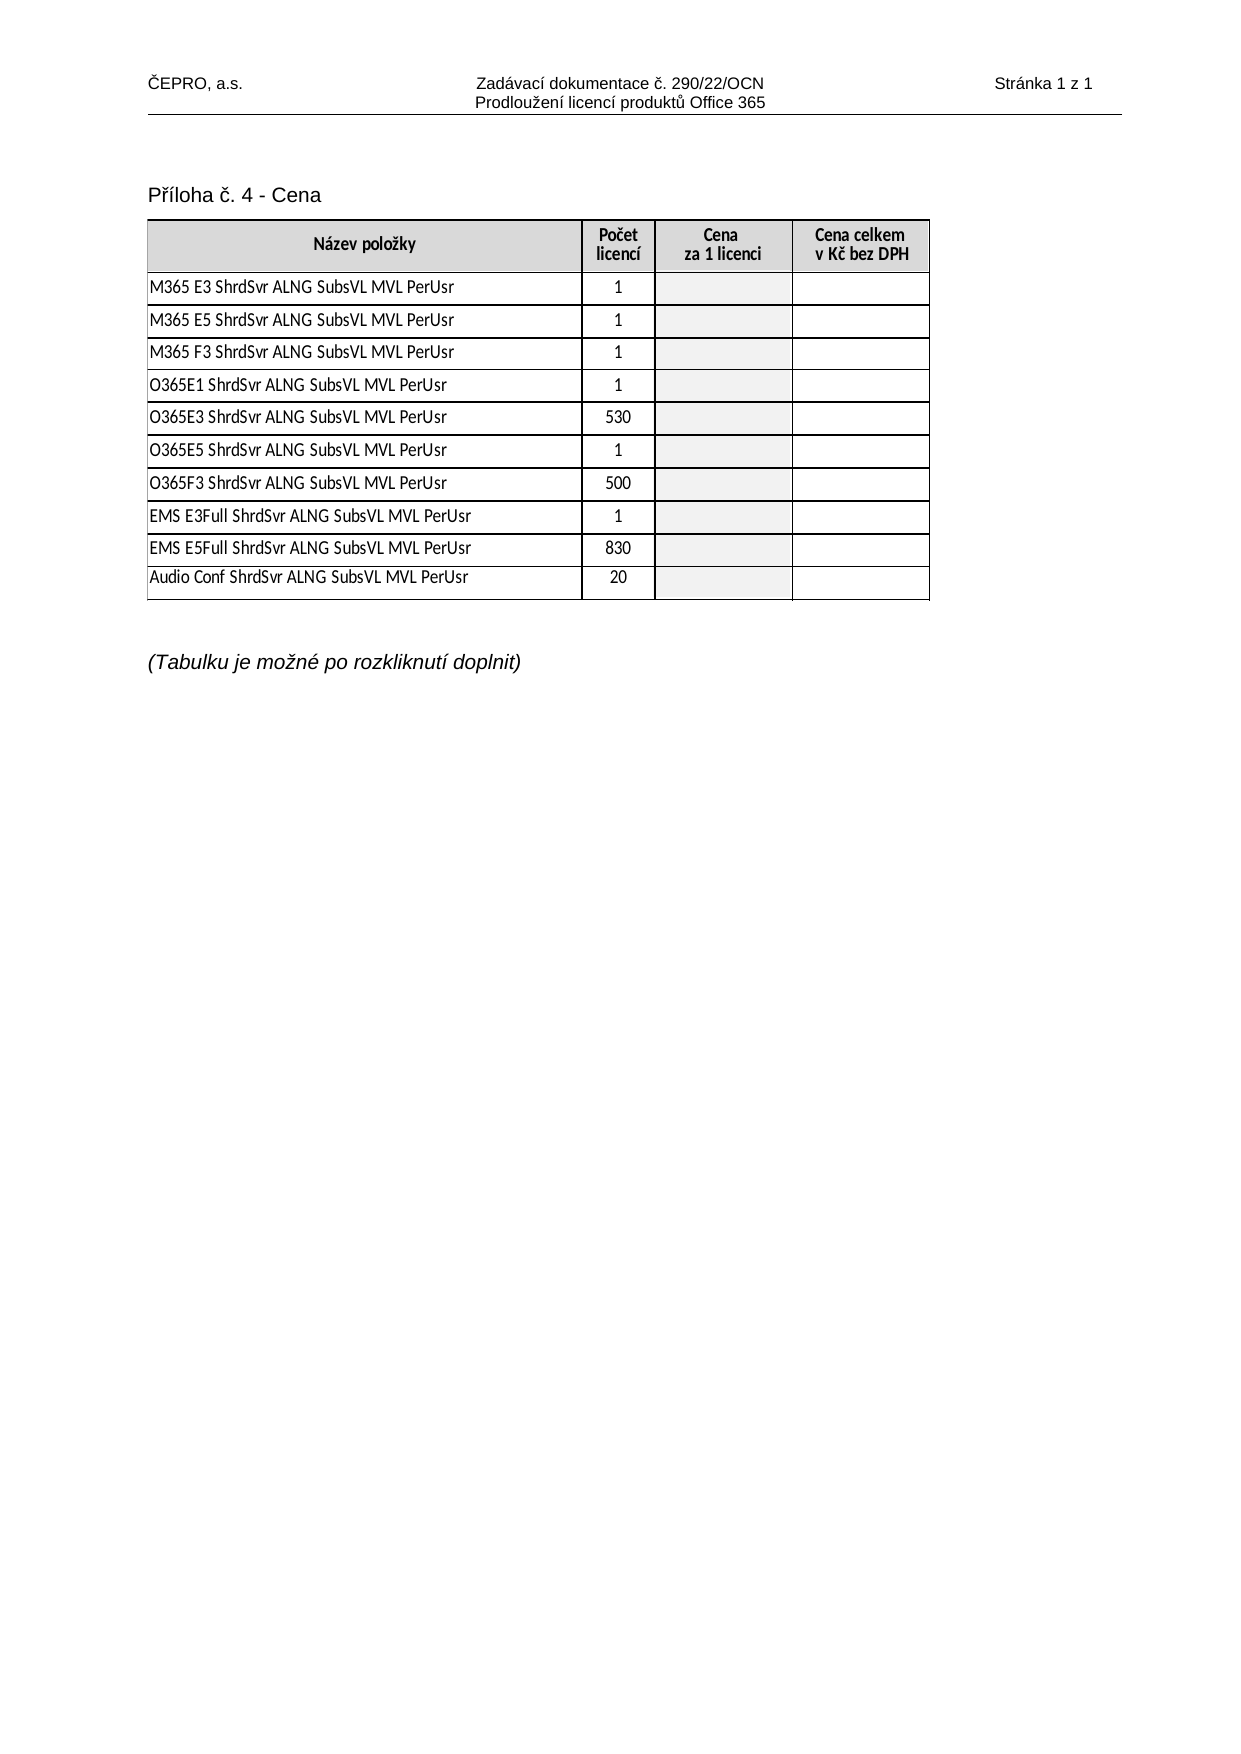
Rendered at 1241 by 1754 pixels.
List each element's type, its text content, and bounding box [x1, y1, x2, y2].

text (Tabulku je možné po rozkliknutí doplnit) [148, 650, 1122, 674]
text Příloha č. 4 - Cena [148, 183, 1122, 207]
